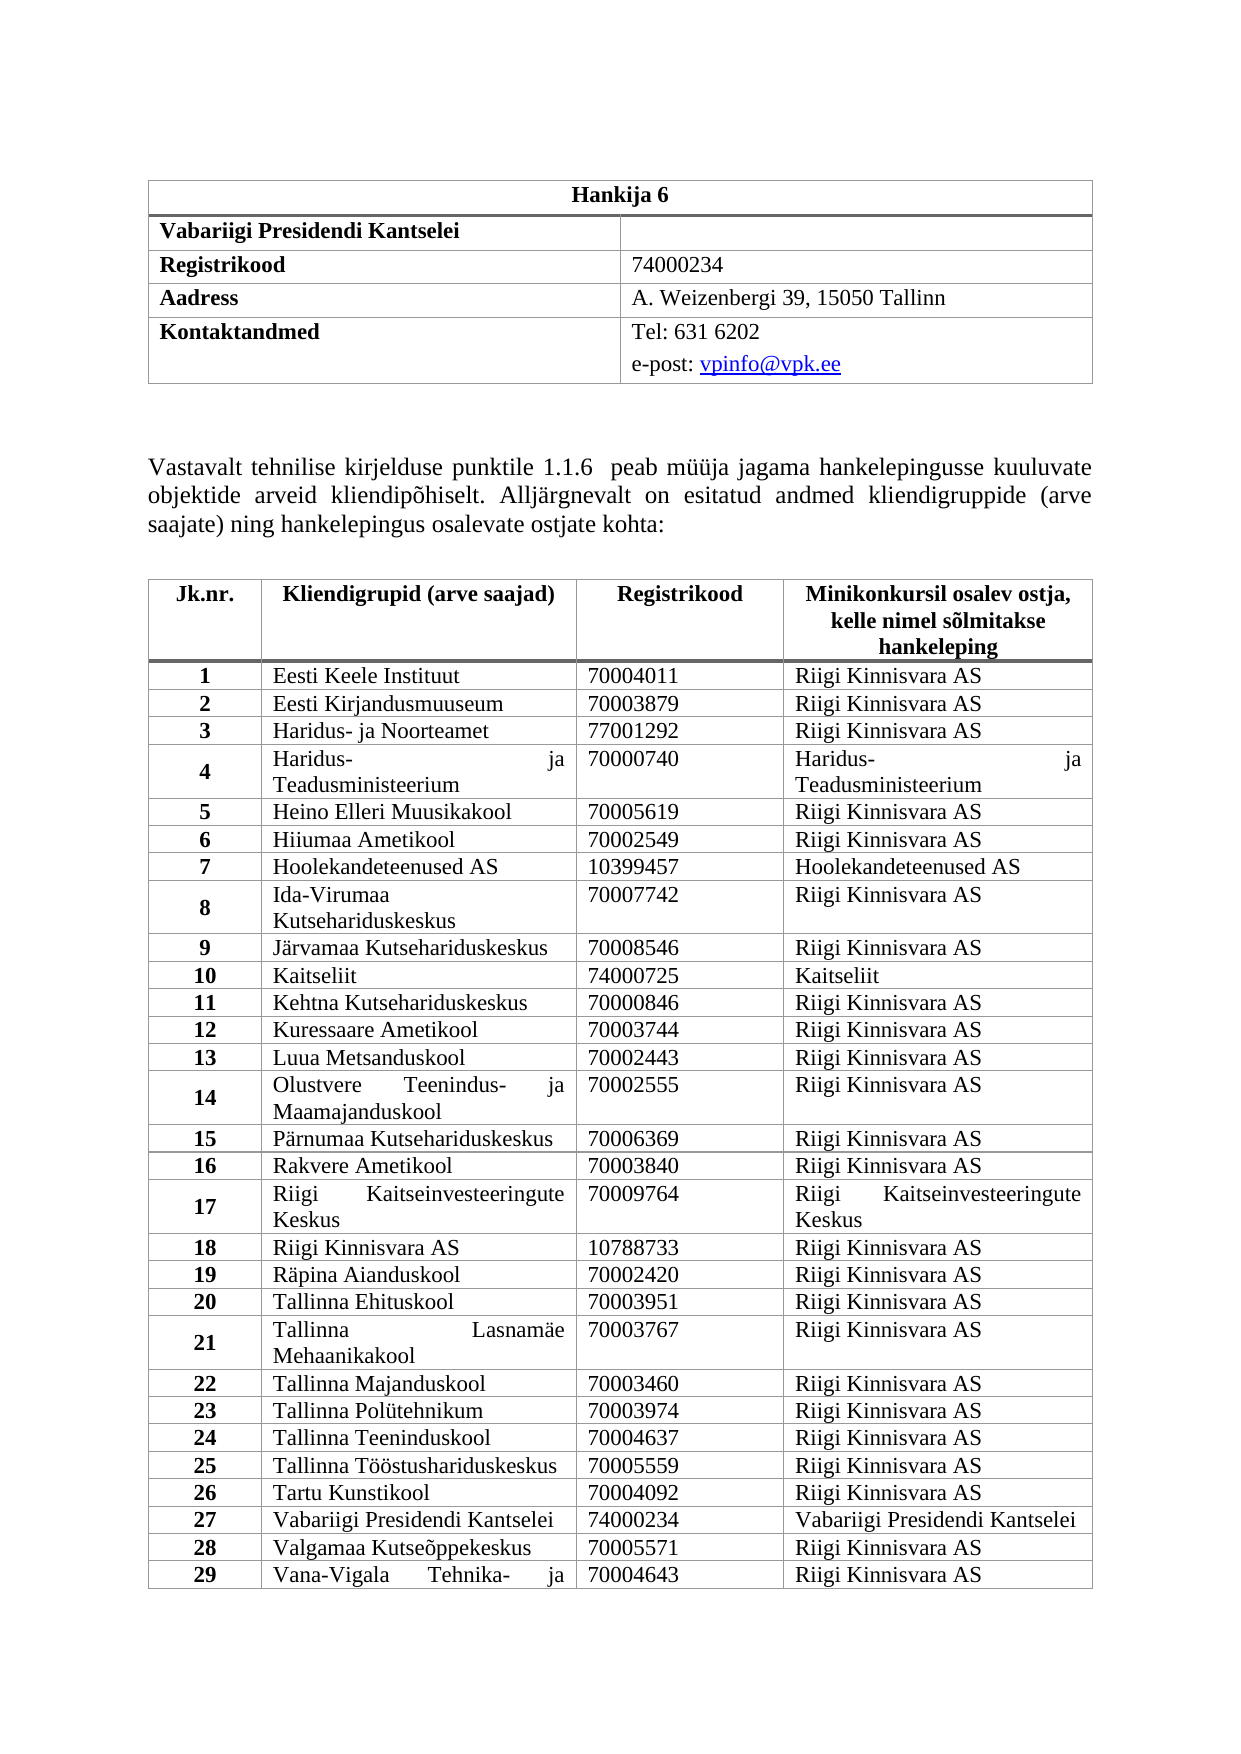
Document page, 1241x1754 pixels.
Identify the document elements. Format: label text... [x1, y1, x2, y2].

table_cell Hoolekandeteenused AS [262, 853, 576, 879]
table_cell Haridus- ja Noorteamet [262, 717, 576, 744]
table_cell Riigi Kinnisvara AS [784, 1424, 1092, 1451]
table_cell 10399457 [577, 853, 783, 879]
table_cell Tartu Kunstikool [262, 1479, 576, 1506]
table_cell 70004092 [577, 1479, 783, 1506]
table_cell Vabariigi Presidendi Kantselei [262, 1507, 576, 1533]
table_cell Riigi Kaitseinvesteeringute Keskus [784, 1180, 1092, 1233]
table_cell Riigi Kinnisvara AS [784, 1370, 1092, 1396]
table_cell 25 [149, 1452, 261, 1478]
table_cell 21 [149, 1316, 261, 1368]
table_cell 10788733 [577, 1234, 783, 1260]
table_cell Hoolekandeteenused AS [784, 853, 1092, 879]
table_cell 70002443 [577, 1044, 783, 1070]
table_cell Hiiumaa Ametikool [262, 826, 576, 852]
table_cell Heino Elleri Muusikakool [262, 799, 576, 825]
table_cell 2 [149, 690, 261, 716]
table_cell 70004643 [577, 1561, 783, 1588]
table_cell 1 [149, 663, 261, 689]
table_cell 14 [149, 1071, 261, 1124]
table_cell 5 [149, 799, 261, 825]
table_cell Valgamaa Kutseõppekeskus [262, 1534, 576, 1560]
table_header Minikonkursil osalev ostja, kelle nimel sõlmitakse hankeleping [784, 580, 1092, 659]
table_cell Pärnumaa Kutsehariduskeskus [262, 1125, 576, 1151]
table_cell 70003460 [577, 1370, 783, 1396]
table_cell Aadress [149, 284, 620, 317]
table_cell Riigi Kinnisvara AS [784, 663, 1092, 689]
table_cell Vabariigi Presidendi Kantselei [784, 1507, 1092, 1533]
table_cell Riigi Kinnisvara AS [784, 1289, 1092, 1315]
table_cell Riigi Kinnisvara AS [784, 799, 1092, 825]
table_cell 9 [149, 934, 261, 961]
table_header Kliendigrupid (arve saajad) [262, 580, 576, 659]
table_cell 3 [149, 717, 261, 744]
table_cell Riigi Kinnisvara AS [784, 1261, 1092, 1287]
table_cell Tallinna Tööstushariduskeskus [262, 1452, 576, 1478]
table_cell Riigi Kinnisvara AS [784, 1234, 1092, 1260]
table_cell 70007742 [577, 881, 783, 933]
table_cell 70002549 [577, 826, 783, 852]
table_cell Tallinna Polütehnikum [262, 1397, 576, 1423]
table_cell Riigi Kinnisvara AS [784, 717, 1092, 744]
table_cell 74000725 [577, 962, 783, 988]
table_cell Riigi Kinnisvara AS [784, 690, 1092, 716]
table_cell Riigi Kinnisvara AS [784, 1397, 1092, 1423]
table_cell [262, 1561, 576, 1588]
table_cell Olustvere Teenindus- ja Maamajanduskool [262, 1071, 576, 1124]
table_cell Riigi Kinnisvara AS [784, 934, 1092, 961]
table_cell Luua Metsanduskool [262, 1044, 576, 1070]
table_cell Riigi Kinnisvara AS [784, 881, 1092, 933]
table_cell Eesti Kirjandusmuuseum [262, 690, 576, 716]
table_cell 27 [149, 1507, 261, 1533]
table_cell Vabariigi Presidendi Kantselei [149, 217, 620, 249]
table_cell 13 [149, 1044, 261, 1070]
table_cell Kaitseliit [262, 962, 576, 988]
table_cell Tallinna Teeninduskool [262, 1424, 576, 1451]
table_cell 8 [149, 881, 261, 933]
table_cell Eesti Keele Instituut [262, 663, 576, 689]
table_cell Riigi Kinnisvara AS [784, 1153, 1092, 1179]
table_cell 70003744 [577, 1017, 783, 1043]
table_cell Riigi Kinnisvara AS [784, 826, 1092, 852]
table_cell 70004637 [577, 1424, 783, 1451]
table_cell Kontaktandmed [149, 318, 620, 383]
table_cell 77001292 [577, 717, 783, 744]
table_cell Riigi Kinnisvara AS [784, 1017, 1092, 1043]
table_cell 70003767 [577, 1316, 783, 1368]
table_header Registrikood [577, 580, 783, 659]
table_cell Haridus- ja Teadusministeerium [262, 745, 576, 797]
table_cell [621, 217, 1092, 249]
table_cell Riigi Kinnisvara AS [784, 1479, 1092, 1506]
table_cell 18 [149, 1234, 261, 1260]
table_cell 70003974 [577, 1397, 783, 1423]
table_cell 70002555 [577, 1071, 783, 1124]
table_cell 70003879 [577, 690, 783, 716]
table_cell 74000234 [621, 251, 1092, 283]
table_cell A. Weizenbergi 39, 15050 Tallinn [621, 284, 1092, 317]
table_cell 29 [149, 1561, 261, 1588]
table_cell 24 [149, 1424, 261, 1451]
table_cell 23 [149, 1397, 261, 1423]
table_cell 70008546 [577, 934, 783, 961]
table_cell Riigi Kinnisvara AS [784, 1044, 1092, 1070]
table_cell Riigi Kinnisvara AS [262, 1234, 576, 1260]
table_cell 70005619 [577, 799, 783, 825]
table_cell 7 [149, 853, 261, 879]
table_cell 16 [149, 1153, 261, 1179]
table_cell 70003840 [577, 1153, 783, 1179]
table_cell 11 [149, 989, 261, 1016]
table_cell 4 [149, 745, 261, 797]
table_cell Kuressaare Ametikool [262, 1017, 576, 1043]
table_cell Järvamaa Kutsehariduskeskus [262, 934, 576, 961]
table_cell 70005559 [577, 1452, 783, 1478]
table_cell 15 [149, 1125, 261, 1151]
table_cell Haridus- ja Teadusministeerium [784, 745, 1092, 797]
table_cell 20 [149, 1289, 261, 1315]
table_cell 26 [149, 1479, 261, 1506]
table_header Hankija 6 [149, 181, 1092, 214]
table_cell Tallinna Ehituskool [262, 1289, 576, 1315]
table_cell Kehtna Kutsehariduskeskus [262, 989, 576, 1016]
table_cell 70003951 [577, 1289, 783, 1315]
table_cell 70009764 [577, 1180, 783, 1233]
table_cell Riigi Kinnisvara AS [784, 1534, 1092, 1560]
table_cell Riigi Kinnisvara AS [784, 1071, 1092, 1124]
table_cell Riigi Kinnisvara AS [784, 1125, 1092, 1151]
table_cell Ida-Virumaa Kutsehariduskeskus [262, 881, 576, 933]
table_cell 12 [149, 1017, 261, 1043]
table_cell Riigi Kinnisvara AS [784, 989, 1092, 1016]
table_cell 70005571 [577, 1534, 783, 1560]
table_cell Tallinna Majanduskool [262, 1370, 576, 1396]
table_cell 70006369 [577, 1125, 783, 1151]
table_cell Kaitseliit [784, 962, 1092, 988]
table_cell 70000740 [577, 745, 783, 797]
table_cell 28 [149, 1534, 261, 1560]
table_cell 10 [149, 962, 261, 988]
table_header Jk.nr. [149, 580, 261, 659]
table_cell Riigi Kinnisvara AS [784, 1561, 1092, 1588]
table_cell Riigi Kinnisvara AS [784, 1316, 1092, 1368]
table_cell 6 [149, 826, 261, 852]
table_cell 17 [149, 1180, 261, 1233]
table_cell 74000234 [577, 1507, 783, 1533]
table_cell Tel: 631 6202 e-post: vpinfo@vpk.ee [621, 318, 1092, 383]
table_cell Räpina Aianduskool [262, 1261, 576, 1287]
table_cell Tallinna Lasnamäe Mehaanikakool [262, 1316, 576, 1368]
table_cell Rakvere Ametikool [262, 1153, 576, 1179]
text Vastavalt tehnilise kirjelduse punktile 1.1.6 peab müüja jagama hankelepingusse kuuluvate objektide arveid kliendipõhiselt. Alljärgnevalt on esitatud andmed kliendigruppide (arve saajate) ning hankelepingus osalevate ostjate kohta: [148, 452, 1093, 538]
table_cell 70000846 [577, 989, 783, 1016]
table_cell 70004011 [577, 663, 783, 689]
table_cell Riigi Kinnisvara AS [784, 1452, 1092, 1478]
table_cell 19 [149, 1261, 261, 1287]
table_cell Registrikood [149, 251, 620, 283]
table_cell 70002420 [577, 1261, 783, 1287]
table_cell Riigi Kaitseinvesteeringute Keskus [262, 1180, 576, 1233]
table_cell 22 [149, 1370, 261, 1396]
